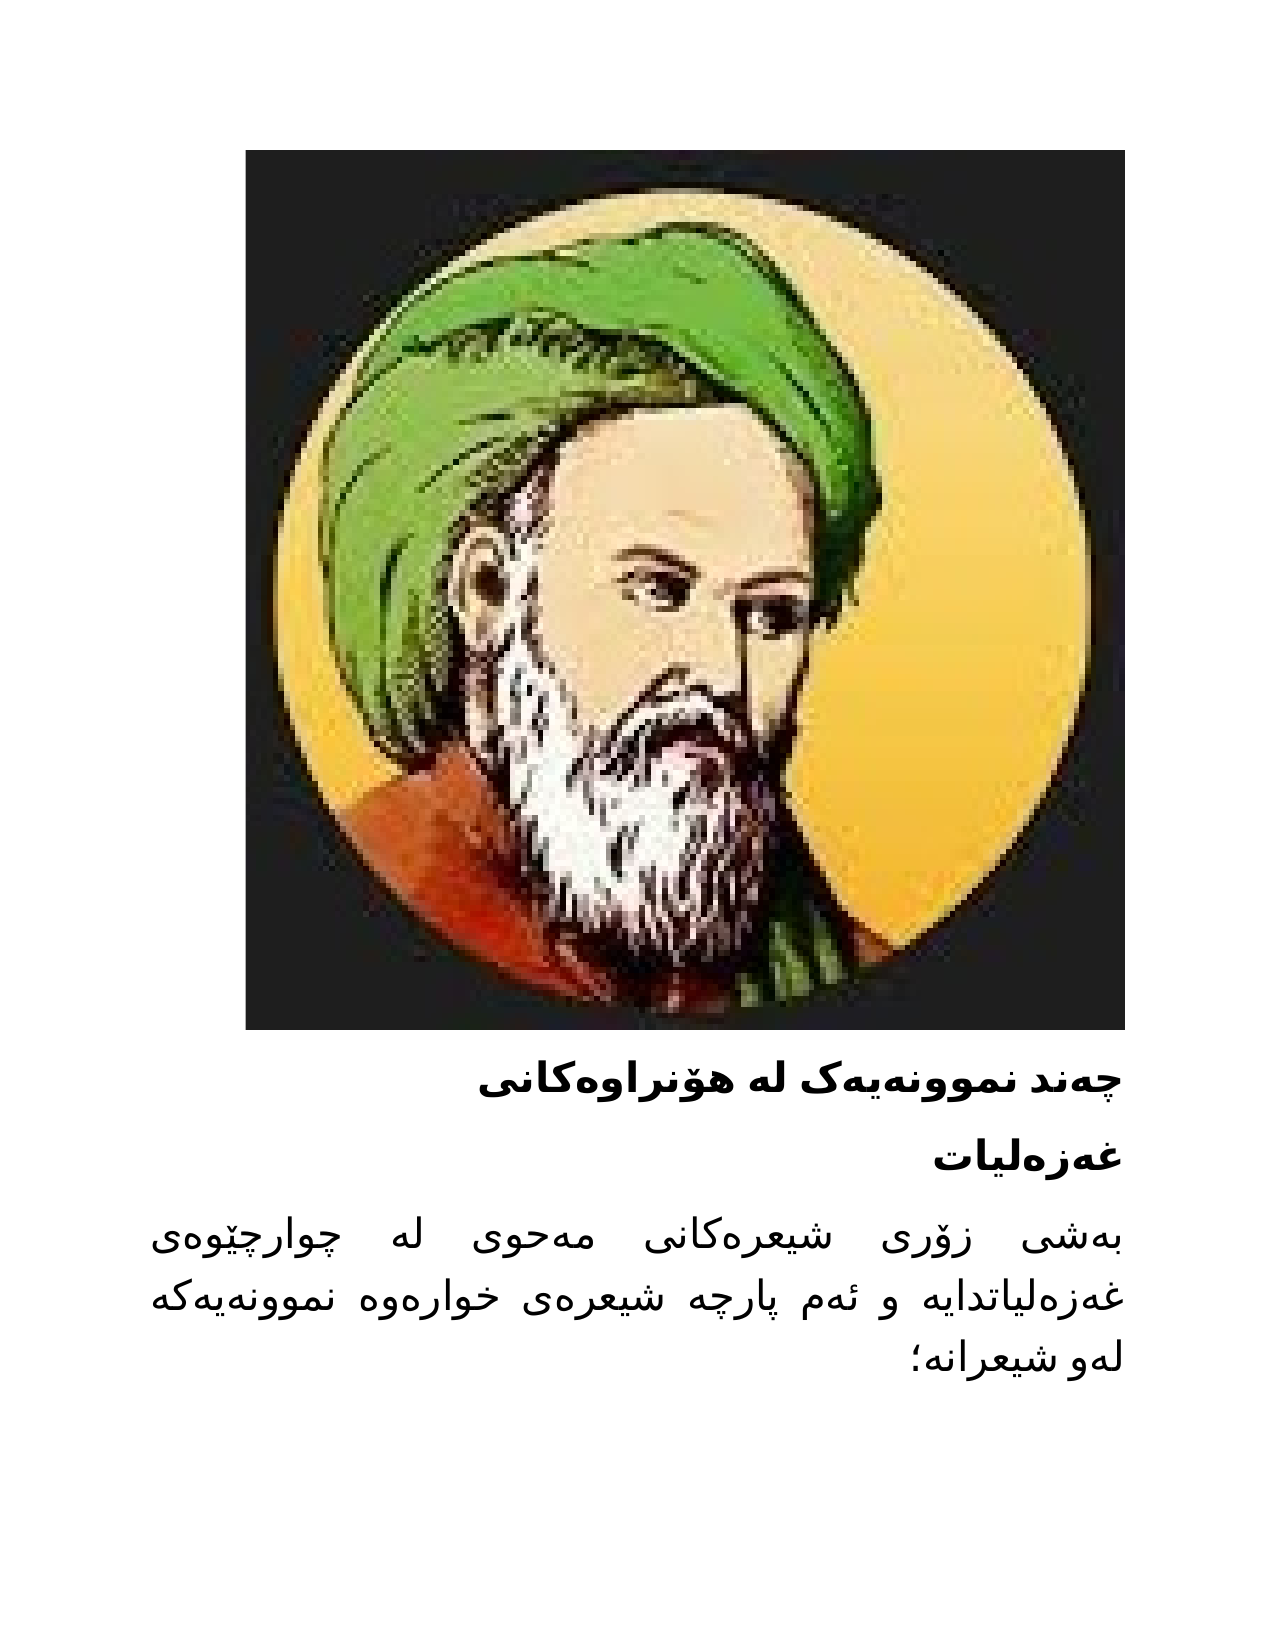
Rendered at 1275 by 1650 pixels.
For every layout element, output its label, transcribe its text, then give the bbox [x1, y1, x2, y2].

text چەند نموونەیەک لە ھۆنراوەکانی [150, 1048, 1125, 1105]
text غەزەلیات [150, 1126, 1125, 1183]
picture [245, 150, 1125, 1030]
text بەشی زۆری شیعرەکانی مەحوی لە چوارچێوەی غەزەلیاتدایە و ئەم پارچە شیعرەی خوارەوە نموونەیەکە لەو شیعرانە؛ [150, 1204, 1125, 1383]
